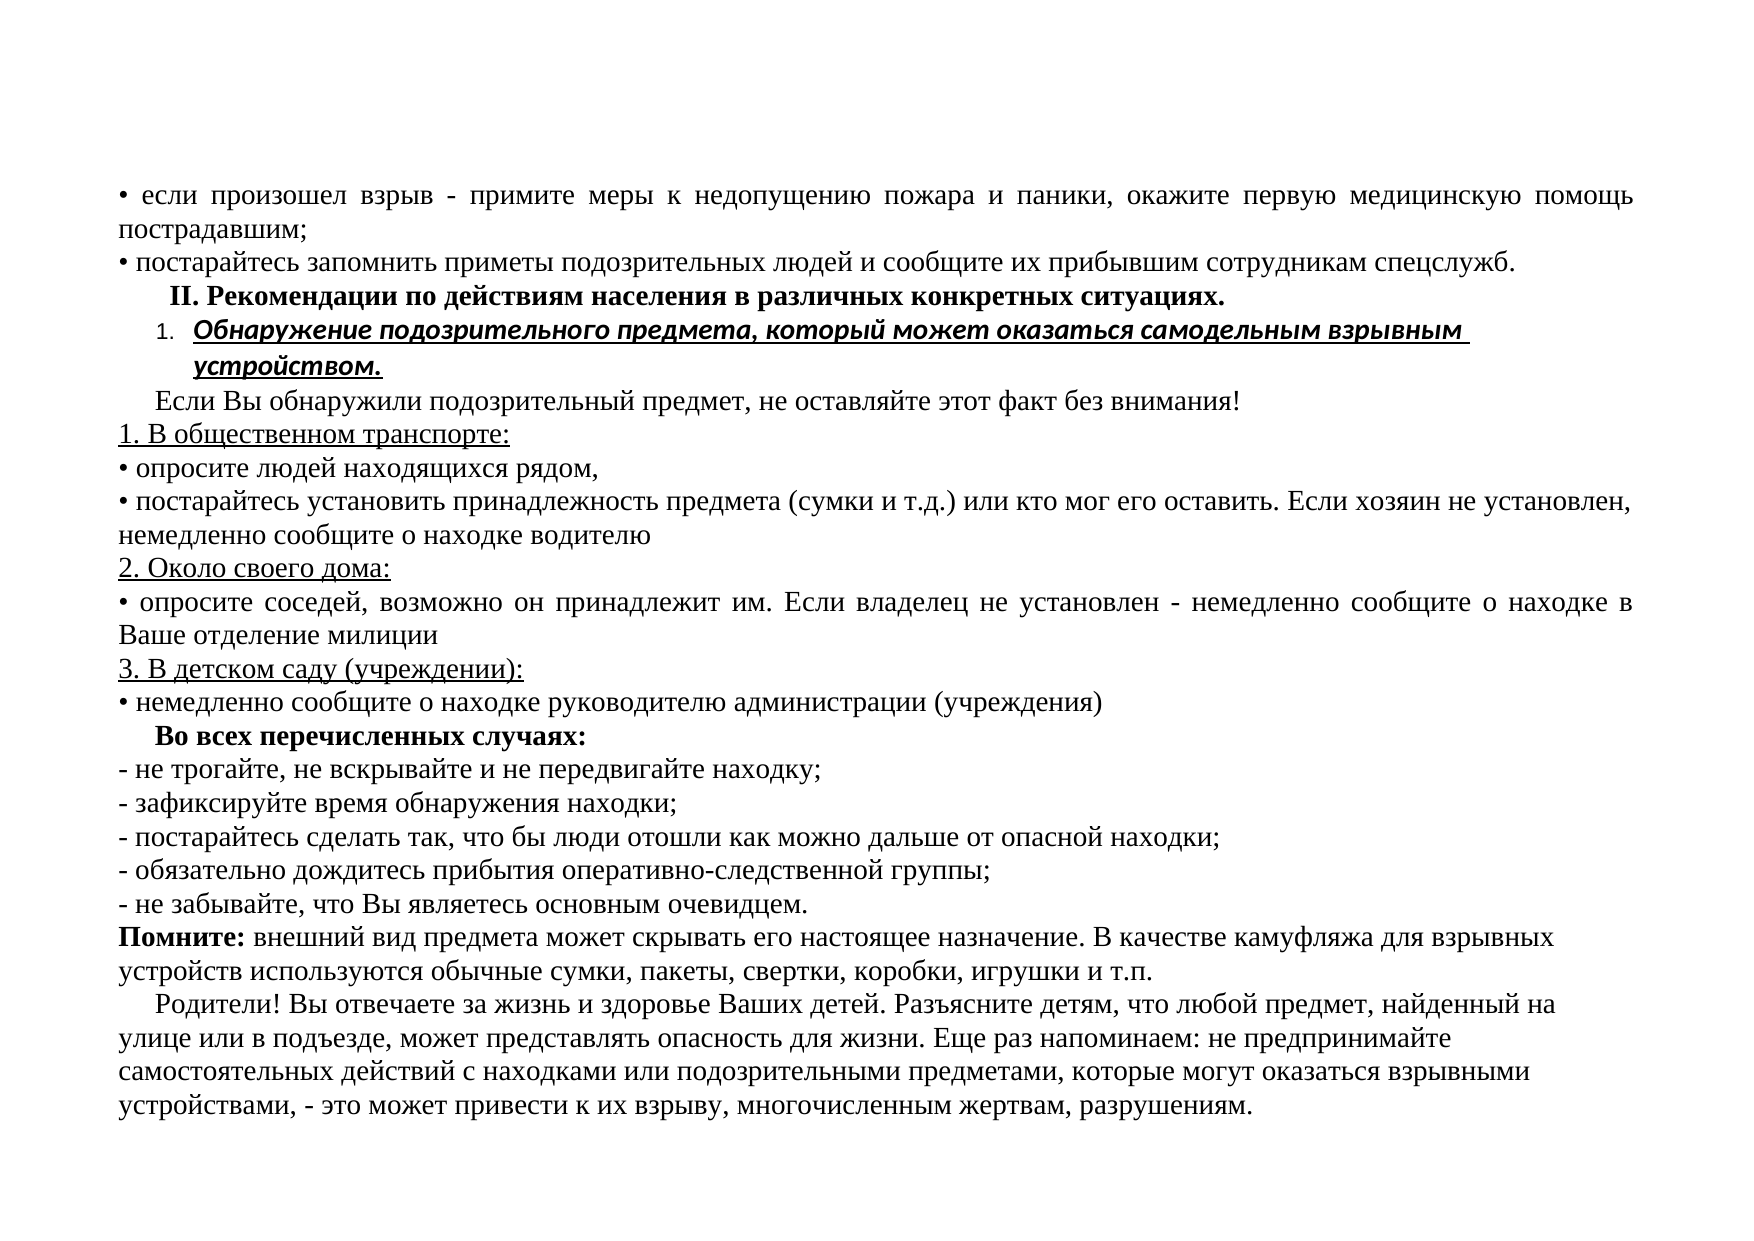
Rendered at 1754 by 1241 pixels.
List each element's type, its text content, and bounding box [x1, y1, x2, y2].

text • если произошел взрыв - примите меры к недопущению пожара и паники, окажите первую медицинскую помощь пострадавшим; [118, 177, 1636, 244]
list Обнаружение подозрительного предмета, который может оказаться самодельным взрывным устройством. [156, 311, 1636, 383]
text Если Вы обнаружили подозрительный предмет, не оставляйте этот факт без внимания! [118, 383, 1636, 416]
text II. Рекомендации по действиям населения в различных конкретных ситуациях. [118, 278, 1636, 311]
text Помните: внешний вид предмета может скрывать его настоящее назначение. В качестве камуфляжа для взрывных устройств используются обычные сумки, пакеты, свертки, коробки, игрушки и т.п. [118, 919, 1636, 986]
text • опросите соседей, возможно он принадлежит им. Если владелец не установлен - немедленно сообщите о находке в Ваше отделение милиции [118, 584, 1636, 651]
text - не трогайте, не вскрывайте и не передвигайте находку; [118, 752, 1636, 785]
text Родители! Вы отвечаете за жизнь и здоровье Ваших детей. Разъясните детям, что любой предмет, найденный на улице или в подъезде, может представлять опасность для жизни. Еще раз напоминаем: не предпринимайте самостоятельных действий с находками или подозрительными предметами, которые могут оказаться взрывными устройствами, - это может привести к их взрыву, многочисленным жертвам, разрушениям. [118, 986, 1636, 1121]
text - обязательно дождитесь прибытия оперативно-следственной группы; [118, 852, 1636, 886]
text 3. В детском саду (учреждении): [118, 651, 1636, 684]
text 2. Около своего дома: [118, 550, 1636, 584]
text - постарайтесь сделать так, что бы люди отошли как можно дальше от опасной находки; [118, 819, 1636, 852]
text • постарайтесь установить принадлежность предмета (сумки и т.д.) или кто мог его оставить. Если хозяин не установлен, немедленно сообщите о находке водителю [118, 483, 1636, 550]
text - не забывайте, что Вы являетесь основным очевидцем. [118, 886, 1636, 919]
text • опросите людей находящихся рядом, [118, 450, 1636, 483]
text Во всех перечисленных случаях: [118, 718, 1636, 752]
text 1. В общественном транспорте: [118, 416, 1636, 450]
text • постарайтесь запомнить приметы подозрительных людей и сообщите их прибывшим сотрудникам спецслужб. [118, 244, 1636, 278]
text • немедленно сообщите о находке руководителю администрации (учреждения) [118, 684, 1636, 718]
text - зафиксируйте время обнаружения находки; [118, 785, 1636, 819]
